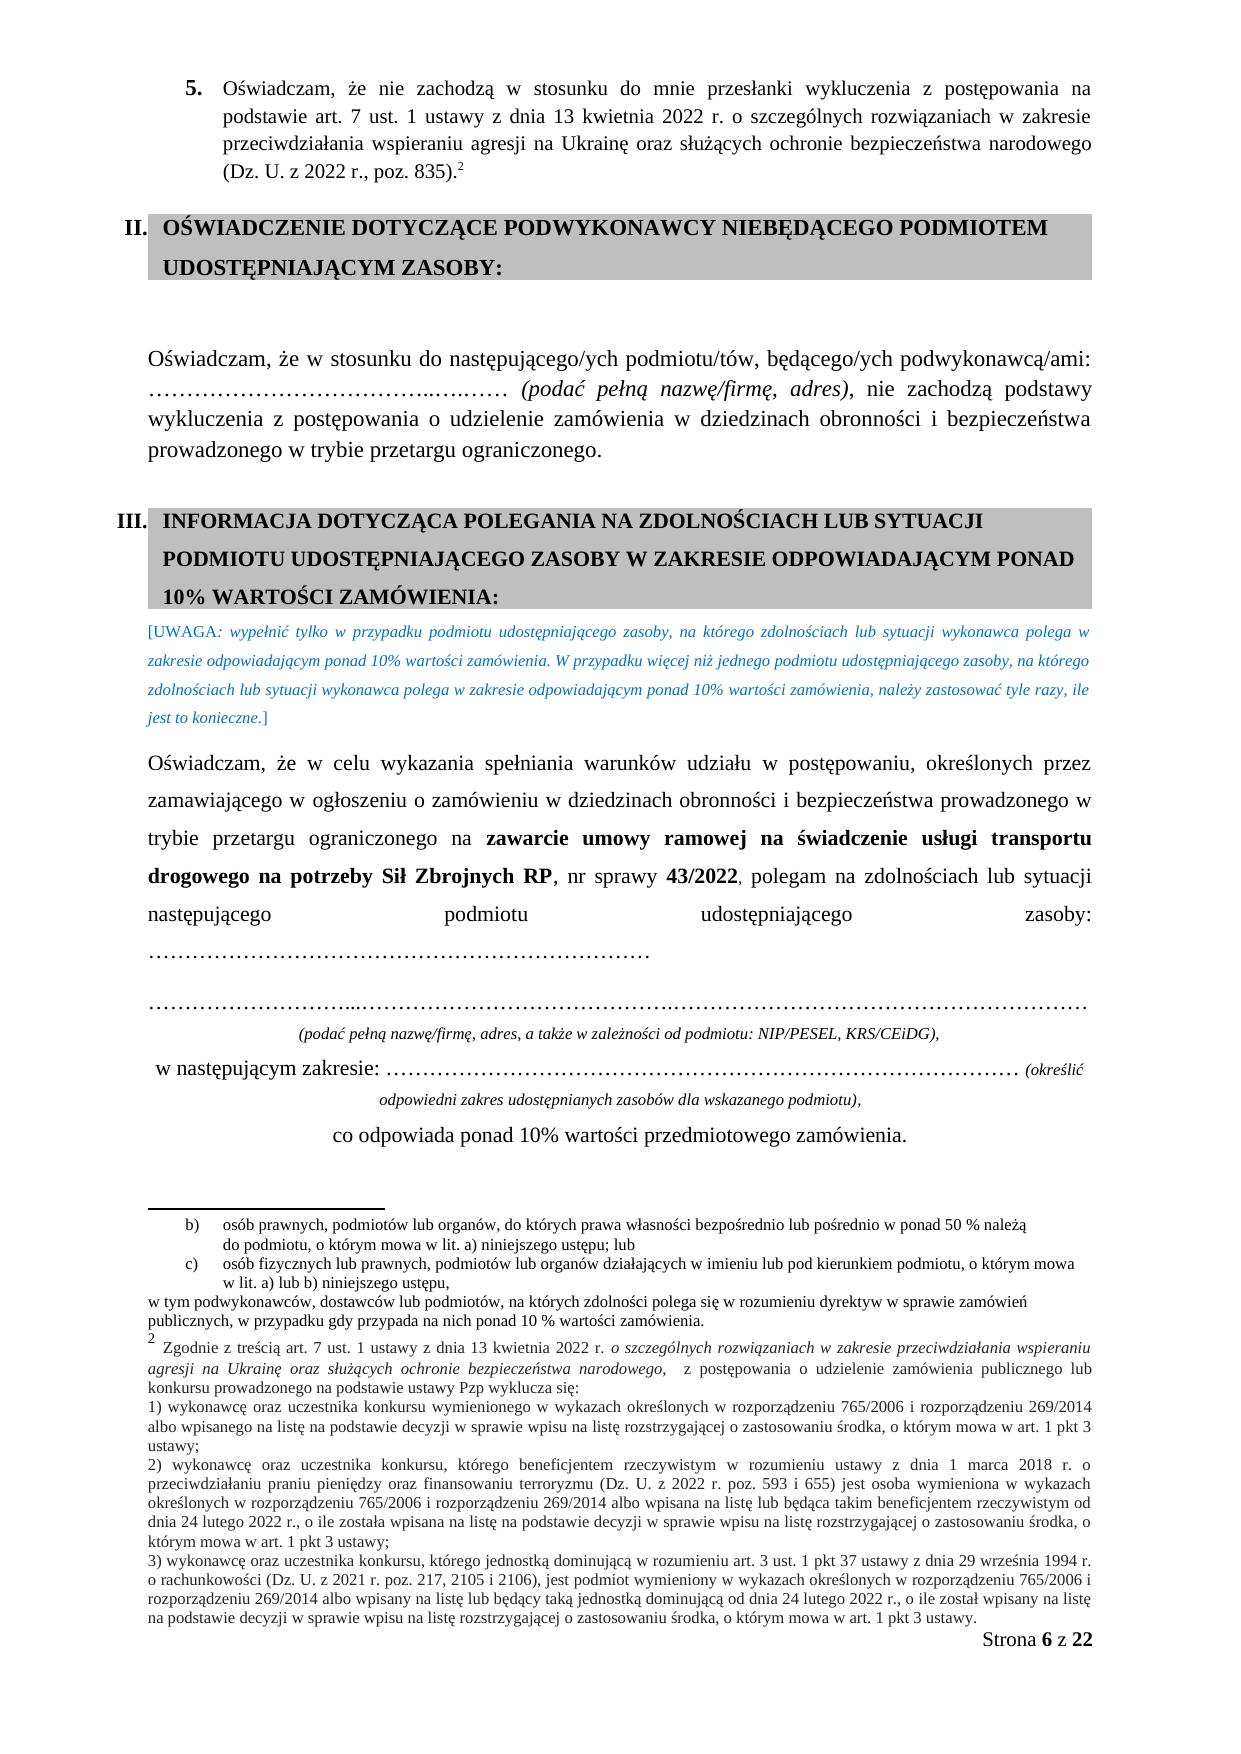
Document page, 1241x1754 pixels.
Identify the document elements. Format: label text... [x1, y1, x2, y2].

text Oświadczam, że w stosunku do następującego/ych podmiotu/tów, będącego/ych podwykonawcą/ami: ………………………………..….…… (podać pełną nazwę/firmę, adres), nie zachodzą podstawy wykluczenia z postępowania o udzielenie zamówienia w dziedzinach obronności i bezpieczeństwa prowadzonego w trybie przetargu ograniczonego. [148, 345, 1092, 462]
text Oświadczam, że w celu wykazania spełniania warunków udziału w postępowaniu, określonych przez zamawiającego w ogłoszeniu o zamówieniu w dziedzinach obronności i bezpieczeństwa prowadzonego w trybie przetargu ograniczonego na zawarcie umowy ramowej na świadczenie usługi transportu drogowego na potrzeby Sił Zbrojnych RP, nr sprawy 43/2022, polegam na zdolnościach lub sytuacji następującego podmiotu udostępniającego zasoby:…………………………………………………………… [148, 749, 1092, 964]
list Oświadczam, że nie zachodzą w stosunku do mnie przesłanki wykluczenia z postępowania na podstawie art. 7 ust. 1 ustawy z dnia 13 kwietnia 2022 r. o szczególnych rozwiązaniach w zakresie przeciwdziałania wspieraniu agresji na Ukrainę oraz służących ochronie bezpieczeństwa narodowego (Dz. U. z 2022 r., poz. 835). [185, 74, 1092, 183]
list INFORMACJA DOTYCZĄCA POLEGANIA NA ZDOLNOŚCIACH LUB SYTUACJI PODMIOTU UDOSTĘPNIAJĄCEGO ZASOBY W ZAKRESIE ODPOWIADAJĄCYM PONAD 10% WARTOŚCI ZAMÓWIENIA: [148, 508, 1092, 609]
text ………………………...…………………………………….………………………………………………… (podać pełną nazwę/firmę, adres, a także w zależności od podmiotu: NIP/PESEL, KRS/CEiDG), w następującym zakresie: …………………………………………………………………………… (określić odpowiedni zakres udostępnianych zasobów dla wskazanego podmiotu), co odpowiada ponad 10% wartości przedmiotowego zamówienia. [148, 989, 1092, 1147]
text [UWAGA: wypełnić tylko w przypadku podmiotu udostępniającego zasoby, na którego zdolnościach lub sytuacji wykonawca polega w zakresie odpowiadającym ponad 10% wartości zamówienia. W przypadku więcej niż jednego podmiotu udostępniającego zasoby, na którego zdolnościach lub sytuacji wykonawca polega w zakresie odpowiadającym ponad 10% wartości zamówienia, należy zastosować tyle razy, ile jest to konieczne.] [148, 622, 1092, 727]
list OŚWIADCZENIE DOTYCZĄCE PODWYKONAWCY NIEBĘDĄCEGO PODMIOTEM UDOSTĘPNIAJĄCYM ZASOBY: [148, 214, 1092, 280]
